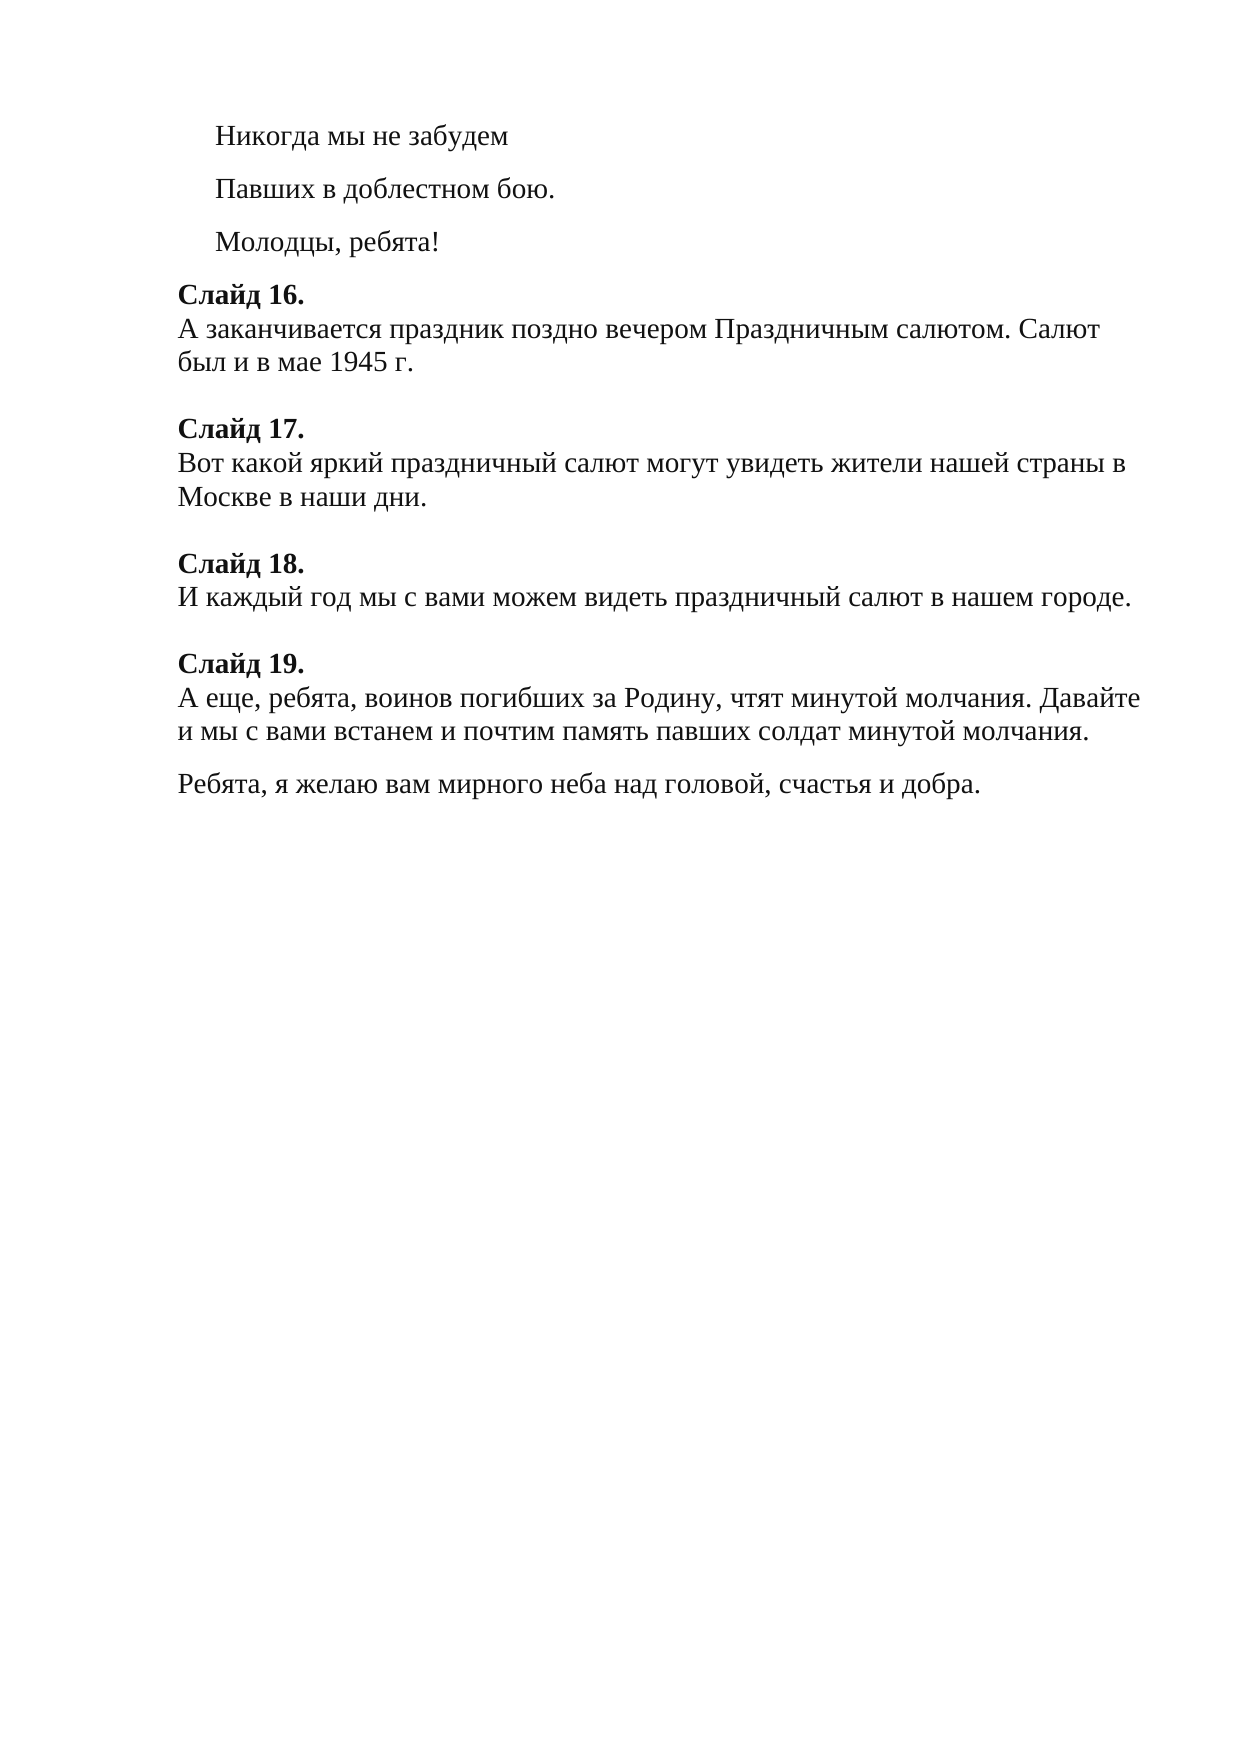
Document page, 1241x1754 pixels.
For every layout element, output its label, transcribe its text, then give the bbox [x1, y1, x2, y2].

text Ребята, я желаю вам мирного неба над головой, счастья и добра. [177, 767, 1152, 800]
text Слайд 18. И каждый год мы с вами можем видеть праздничный салют в нашем городе. [177, 546, 1152, 613]
text Слайд 16. А заканчивается праздник поздно вечером Праздничным салютом. Салют был и в мае 1945 г. [177, 277, 1152, 378]
text Молодцы, ребята! [177, 224, 1152, 258]
text Слайд 19. А еще, ребята, воинов погибших за Родину, чтят минутой молчания. Давайте и мы с вами встанем и почтим память павших солдат минутой молчания. [177, 646, 1152, 747]
text Павших в доблестном бою. [177, 171, 1152, 205]
text Слайд 17. Вот какой яркий праздничный салют могут увидеть жители нашей страны в Москве в наши дни. [177, 412, 1152, 512]
text Никогда мы не забудем [177, 118, 1152, 152]
